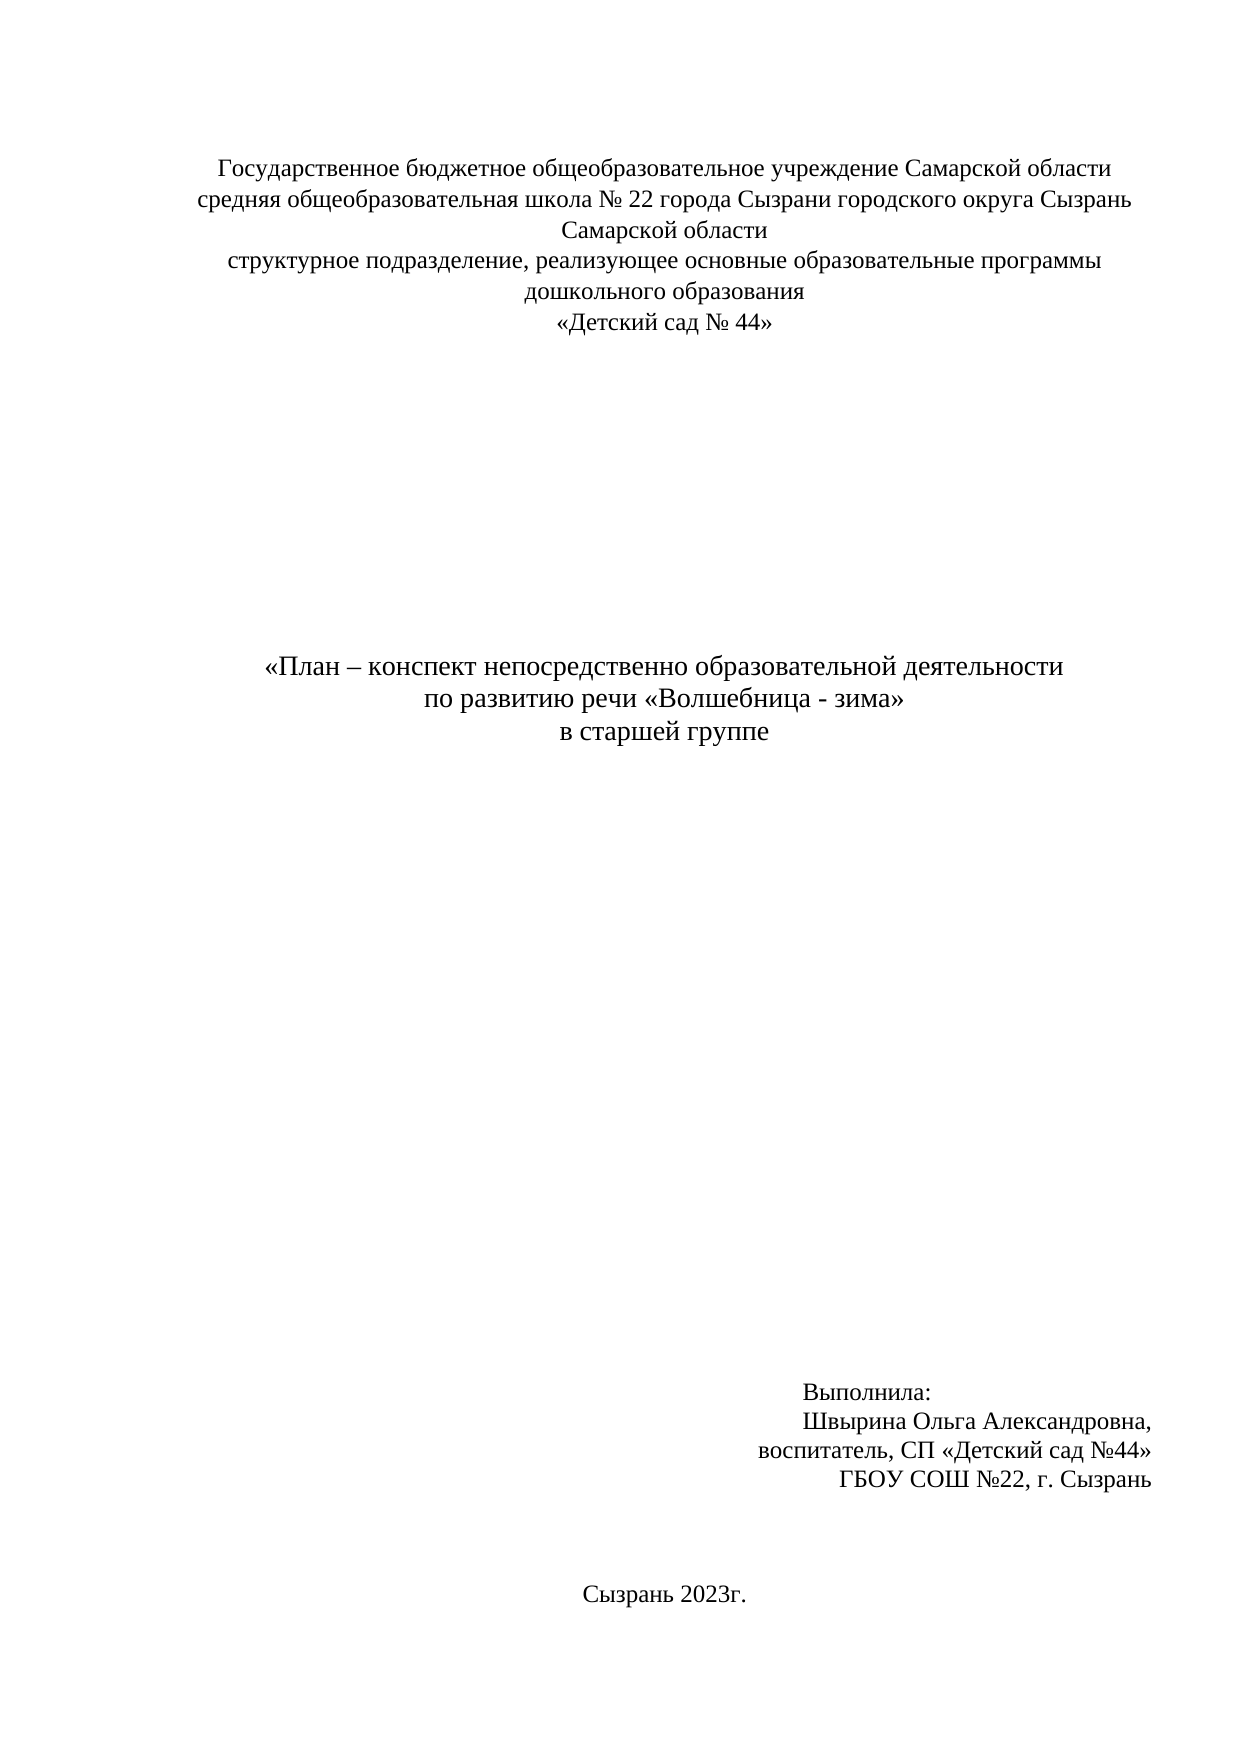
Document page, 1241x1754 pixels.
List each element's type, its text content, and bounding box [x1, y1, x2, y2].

text воспитатель, СП «Детский сад №44» [177, 1435, 1152, 1464]
text по развитию речи «Волшебница - зима» [177, 682, 1152, 714]
text Выполнила: [177, 1377, 1152, 1406]
text ГБОУ СОШ №22, г. Сызрань [177, 1464, 1152, 1492]
text Сызрань 2023г. [177, 1579, 1152, 1608]
text «План – конспект непосредственно образовательной деятельности [177, 649, 1152, 682]
text Швырина Ольга Александровна, [177, 1406, 1152, 1435]
text «Детский сад № 44» [177, 305, 1152, 335]
text в старшей группе [177, 714, 1152, 746]
text Государственное бюджетное общеобразовательное учреждение Самарской области средняя общеобразовательная школа № 22 города Сызрани городского округа Сызрань Самарской области структурное подразделение, реализующее основные образовательные программы дошкольного образования [177, 152, 1152, 305]
